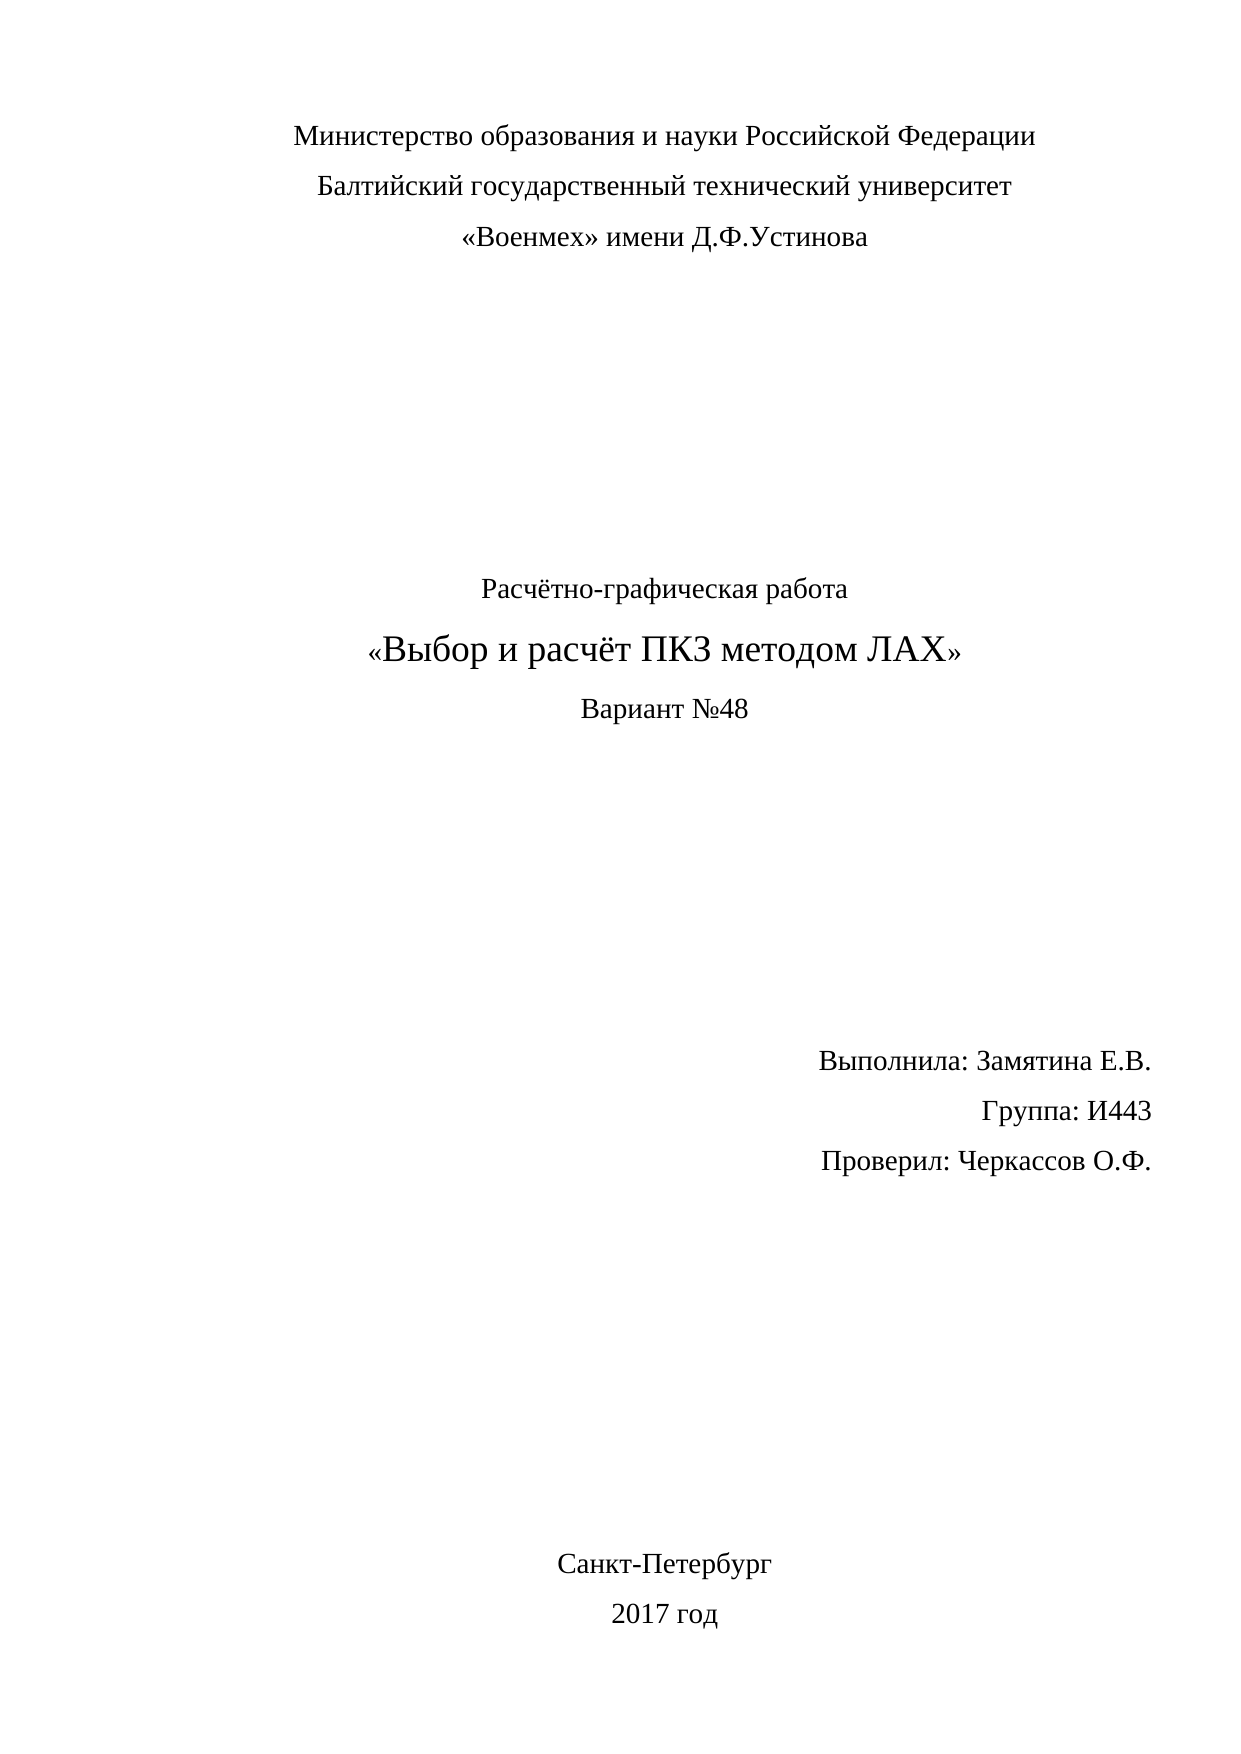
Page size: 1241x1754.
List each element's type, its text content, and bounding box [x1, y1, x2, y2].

text Вариант №48 [177, 691, 1152, 724]
text 2017 год [177, 1596, 1152, 1630]
text Расчётно-графическая работа «Выбор и расчёт ПКЗ методом ЛАХ» [177, 571, 1152, 669]
text Выполнила: Замятина Е.В. Группа: И443 Проверил: Черкассов О.Ф. [177, 1043, 1152, 1177]
text Санкт-Петербург [177, 1546, 1152, 1579]
text Балтийский государственный технический университет [177, 168, 1152, 202]
text Министерство образования и науки Российской Федерации [177, 118, 1152, 152]
text «Военмех» имени Д.Ф.Устинова [177, 219, 1152, 252]
